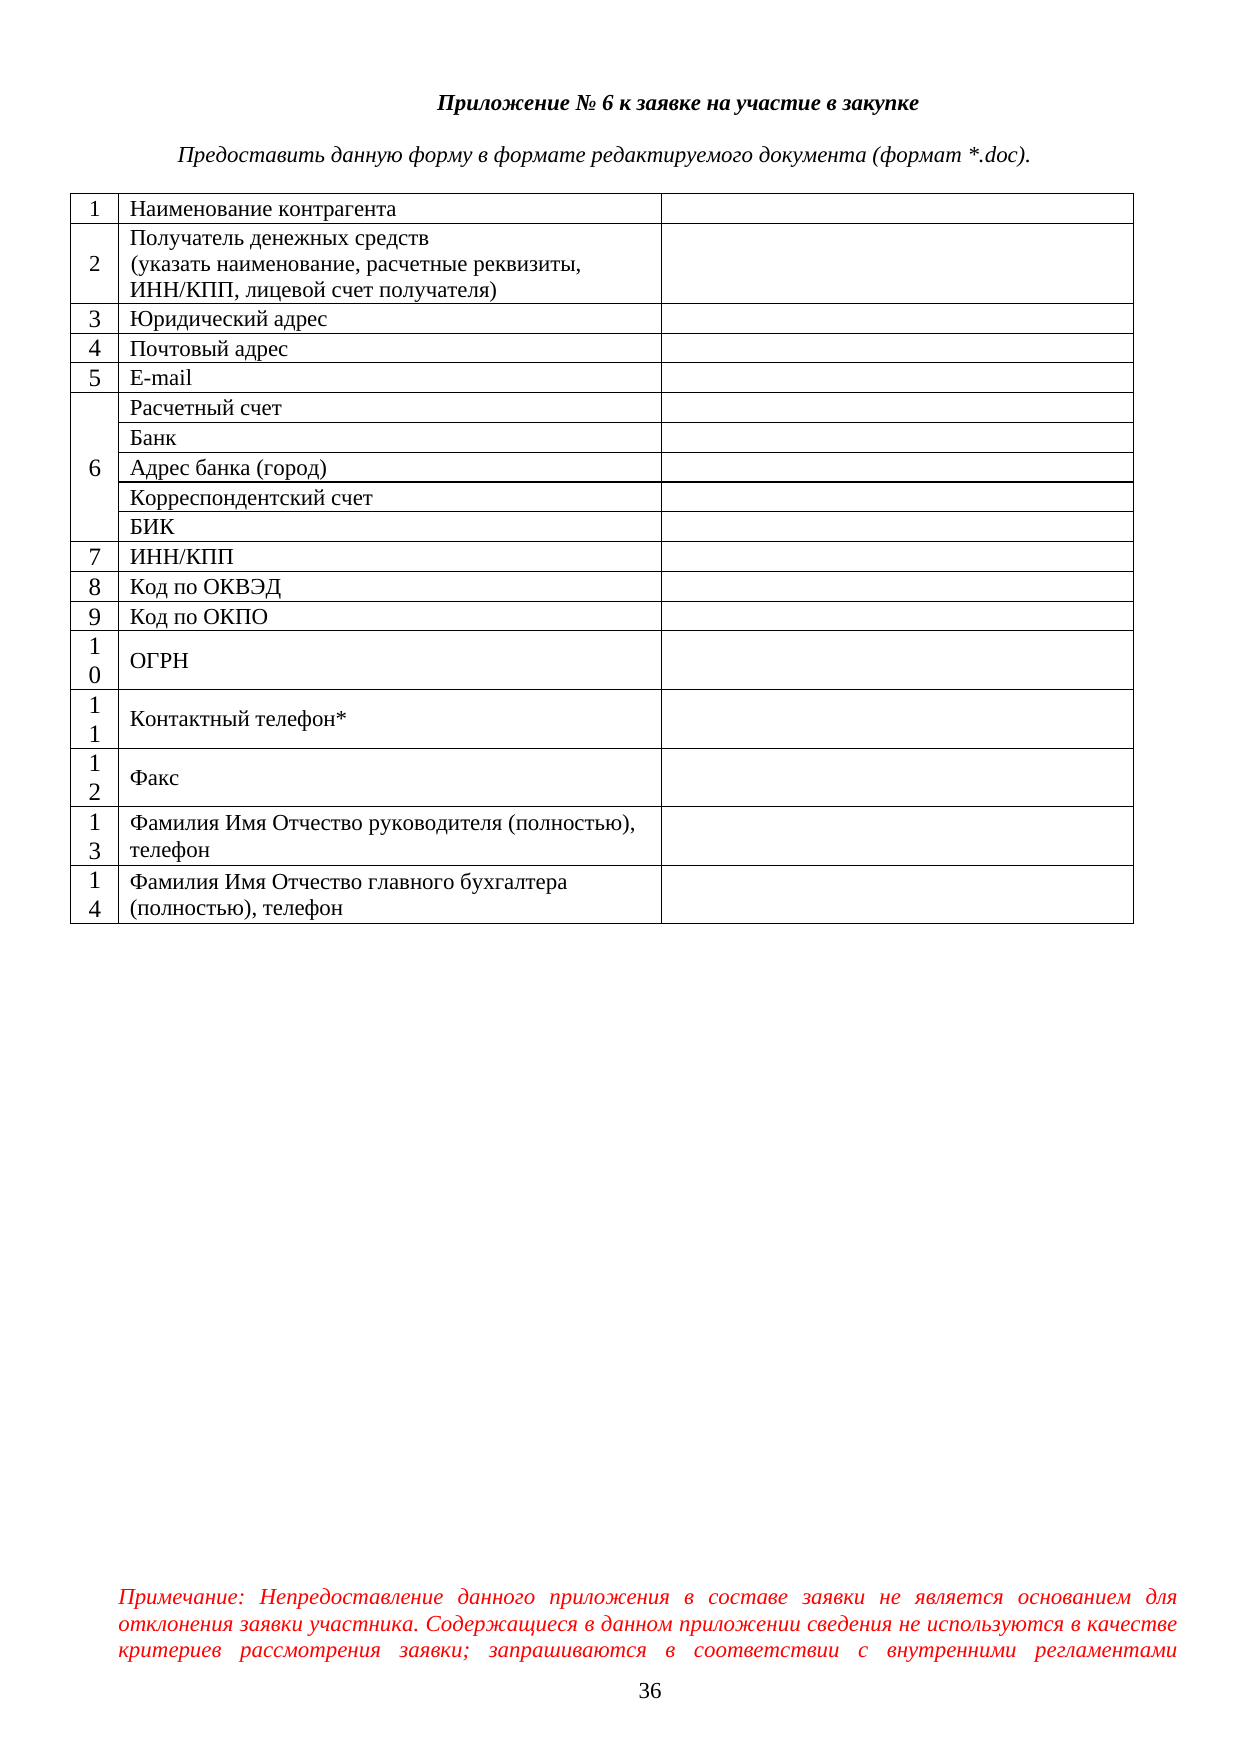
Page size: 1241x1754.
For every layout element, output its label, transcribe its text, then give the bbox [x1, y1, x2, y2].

table_cell Расчетный счет [119, 393, 661, 422]
table_cell [662, 749, 1133, 806]
table_cell [662, 483, 1133, 511]
table_cell ИНН/КПП [119, 542, 661, 571]
table_cell ОГРН [119, 631, 661, 689]
table_header Наименование контрагента [119, 194, 661, 223]
table_cell Корреспондентский счет [119, 483, 661, 511]
table_cell [662, 602, 1133, 630]
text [118, 1583, 1181, 1662]
text Предоставить данную форму в формате редактируемого документа (формат *.doc). [118, 141, 1181, 168]
table_header 1 [71, 194, 118, 223]
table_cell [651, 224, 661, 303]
table_cell [662, 690, 1133, 747]
table_cell [662, 224, 1133, 303]
table_cell Юридический адрес [119, 304, 661, 332]
table_header [662, 194, 1133, 223]
table_cell 6 [71, 393, 118, 541]
table_cell [662, 512, 1133, 541]
table_cell [662, 631, 1133, 689]
table_cell [662, 423, 1133, 452]
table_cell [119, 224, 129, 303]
table_cell [662, 453, 1133, 481]
text Приложение № 6 к заявке на участие в закупке [118, 89, 1181, 115]
table_cell БИК [119, 512, 661, 541]
table_cell Почтовый адрес [119, 334, 661, 362]
table_cell Адрес банка (город) [119, 453, 661, 481]
table_cell [662, 334, 1133, 362]
table_cell [662, 304, 1133, 332]
table_cell E-mail [119, 363, 661, 392]
table_cell Факс [119, 749, 661, 806]
table_cell [662, 393, 1133, 422]
table_cell [662, 572, 1133, 601]
table_cell [662, 807, 1133, 864]
table_cell Код по ОКПО [119, 602, 661, 630]
table_cell Контактный телефон* [119, 690, 661, 747]
table_cell [662, 542, 1133, 571]
table_cell 2 [71, 224, 118, 303]
table_cell [662, 866, 1133, 923]
table_cell Фамилия Имя Отчество руководителя (полностью), телефон [119, 807, 661, 864]
table_cell [662, 363, 1133, 392]
table_cell 14 [71, 866, 118, 923]
table_cell Код по ОКВЭД [119, 572, 661, 601]
table_cell Фамилия Имя Отчество главного бухгалтера (полностью), телефон [119, 866, 661, 923]
table_cell Банк [119, 423, 661, 452]
